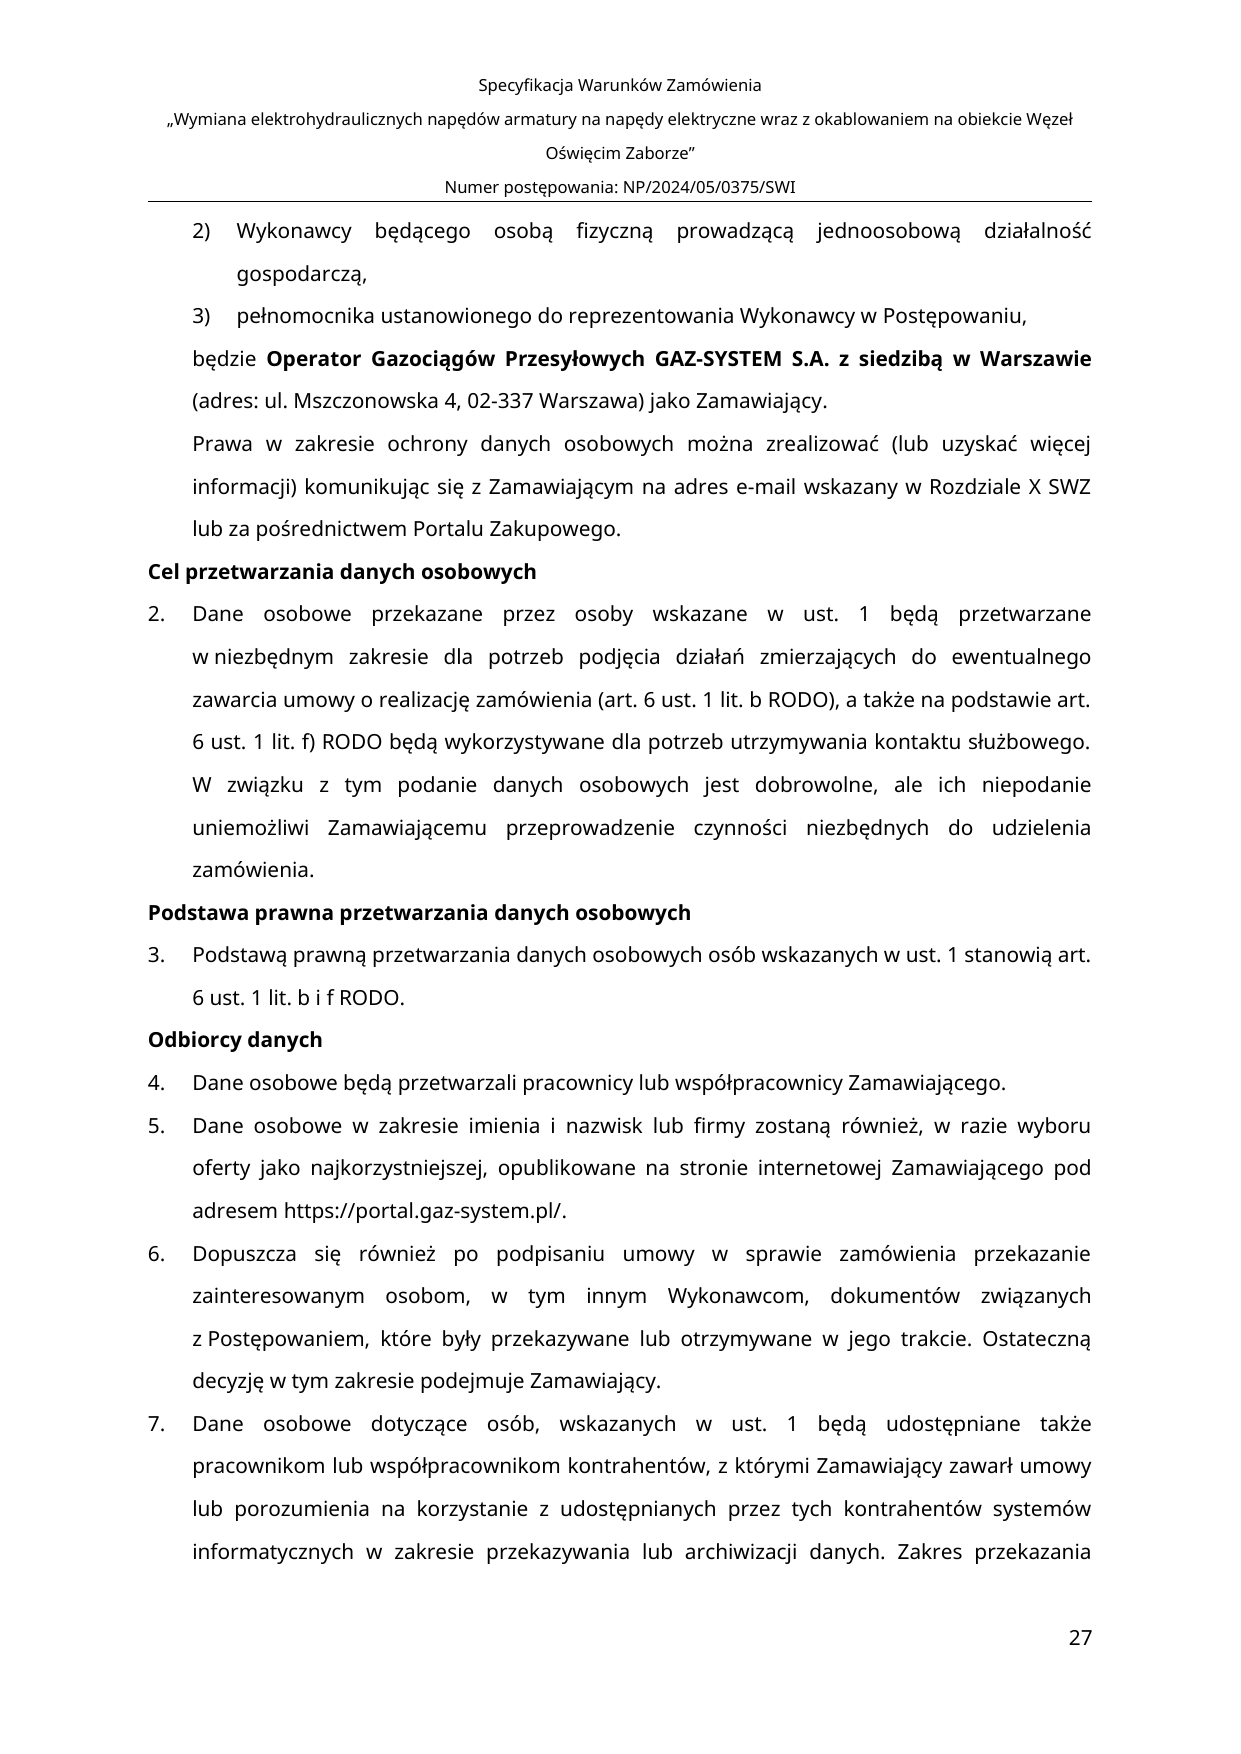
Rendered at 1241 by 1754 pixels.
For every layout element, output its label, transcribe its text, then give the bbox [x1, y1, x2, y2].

list 2) Wykonawcy będącego osobą fizyczną prowadzącą jednoosobową działalność gospodarczą, [192, 216, 1092, 287]
list będzie Operator Gazociągów Przesyłowych GAZ-SYSTEM S.A. z siedzibą w Warszawie (adres: ul. Mszczonowska 4, 02-337 Warszawa) jako Zamawiający. [192, 344, 1092, 415]
list Dopuszcza się również po podpisaniu umowy w sprawie zamówienia przekazanie zainteresowanym osobom, w tym innym Wykonawcom, dokumentów związanych z Postępowaniem, które były przekazywane lub otrzymywane w jego trakcie. Ostateczną decyzję w tym zakresie podejmuje Zamawiający. [148, 1239, 1092, 1395]
list Prawa w zakresie ochrony danych osobowych można zrealizować (lub uzyskać więcej informacji) komunikując się z Zamawiającym na adres e-mail wskazany w Rozdziale X SWZ lub za pośrednictwem Portalu Zakupowego. [192, 429, 1092, 543]
text Cel przetwarzania danych osobowych [148, 557, 1092, 585]
list Dane osobowe będą przetwarzali pracownicy lub współpracownicy Zamawiającego. [148, 1068, 1092, 1097]
text Podstawa prawna przetwarzania danych osobowych [148, 898, 1092, 926]
list Podstawą prawną przetwarzania danych osobowych osób wskazanych w ust. 1 stanowią art. 6 ust. 1 lit. b i f RODO. [148, 940, 1092, 1011]
list 3) pełnomocnika ustanowionego do reprezentowania Wykonawcy w Postępowaniu, [192, 301, 1092, 330]
list Dane osobowe w zakresie imienia i nazwisk lub firmy zostaną również, w razie wyboru oferty jako najkorzystniejszej, opublikowane na stronie internetowej Zamawiającego pod adresem https://portal.gaz-system.pl/. [148, 1111, 1092, 1224]
text Odbiorcy danych [148, 1026, 1092, 1054]
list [148, 1409, 1092, 1565]
list Dane osobowe przekazane przez osoby wskazane w ust. 1 będą przetwarzane w niezbędnym zakresie dla potrzeb podjęcia działań zmierzających do ewentualnego zawarcia umowy o realizację zamówienia (art. 6 ust. 1 lit. b RODO), a także na podstawie art. 6 ust. 1 lit. f) RODO będą wykorzystywane dla potrzeb utrzymywania kontaktu służbowego. W związku z tym podanie danych osobowych jest dobrowolne, ale ich niepodanie uniemożliwi Zamawiającemu przeprowadzenie czynności niezbędnych do udzielenia zamówienia. [148, 599, 1092, 884]
